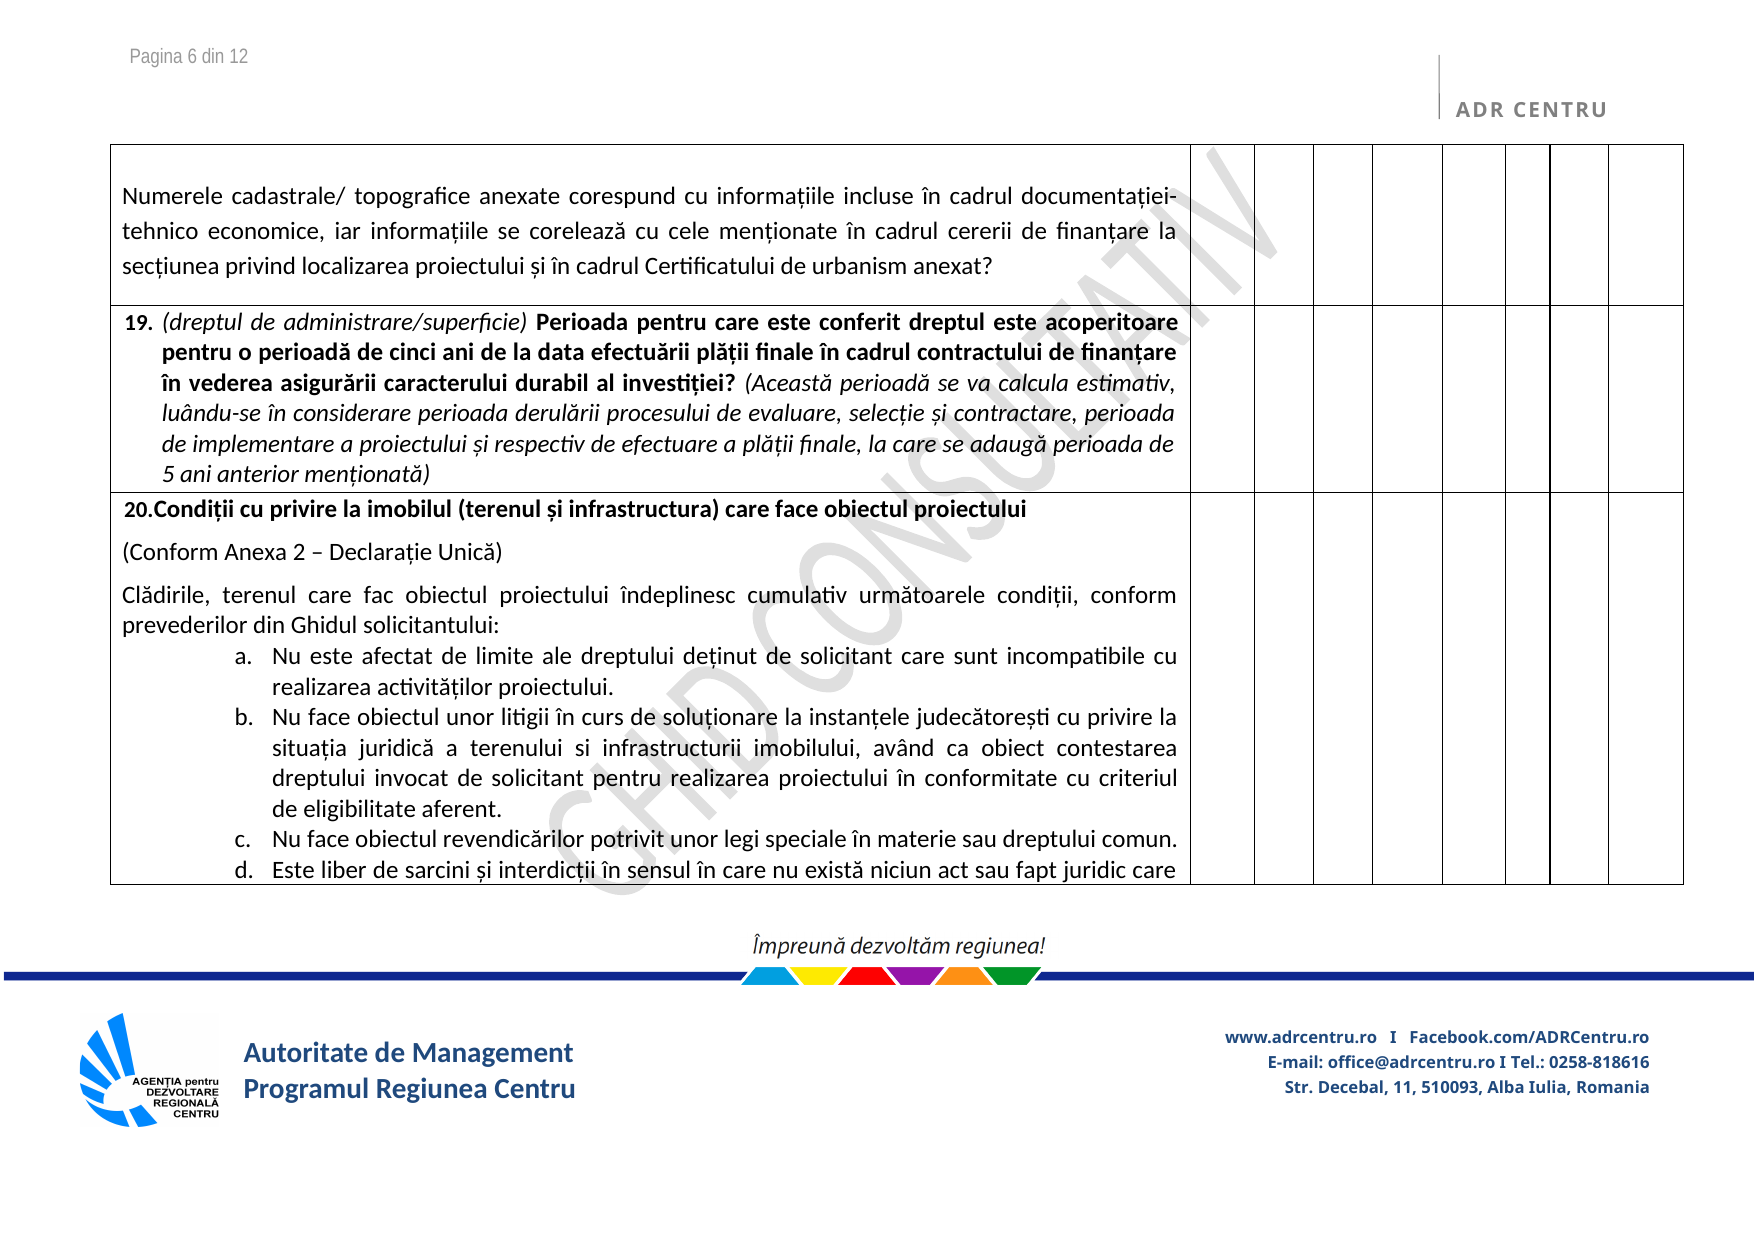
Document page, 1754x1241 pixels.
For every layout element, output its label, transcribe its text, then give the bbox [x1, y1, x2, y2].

table_cell [1255, 493, 1313, 884]
table_cell [1443, 306, 1505, 492]
picture [79, 1013, 219, 1127]
table_cell [1506, 145, 1549, 305]
table_cell [1551, 145, 1608, 305]
table_cell (dreptul de administrare/superficie) Perioada pentru care este conferit dreptul este acoperitoare pentru o perioadă de cinci ani de la data efectuării plății finale în cadrul contractului de finanțare în vederea asigurării caracterului durabil al investiției? (Această perioadă se va calcula estimativ, luându-se în considerare perioada derulării procesului de evaluare, selecție și contractare, perioada de implementare a proiectului și respectiv de efectuare a plății finale, la care se adaugă perioada de 5 ani anterior menționată) [111, 306, 1190, 492]
table_cell [1609, 145, 1683, 305]
table_cell [1314, 145, 1372, 305]
table_cell [1191, 306, 1254, 492]
table_cell [1373, 306, 1442, 492]
table_cell [1506, 493, 1549, 884]
table_cell [1373, 493, 1442, 884]
table_cell [1255, 306, 1313, 492]
table_cell [1255, 145, 1313, 305]
picture [739, 932, 1059, 959]
table_cell [1609, 306, 1683, 492]
table_cell [1191, 493, 1254, 884]
table_cell [1314, 493, 1372, 884]
picture [3, 967, 754, 985]
table_cell [1551, 306, 1608, 492]
table_cell [1314, 306, 1372, 492]
table_cell [1373, 145, 1442, 305]
table_cell [1443, 493, 1505, 884]
table_cell [1551, 493, 1608, 884]
table_cell [1191, 145, 1254, 305]
picture [786, 967, 1754, 985]
table_cell [1609, 493, 1683, 884]
table_cell [1506, 306, 1549, 492]
table_cell [1443, 145, 1505, 305]
